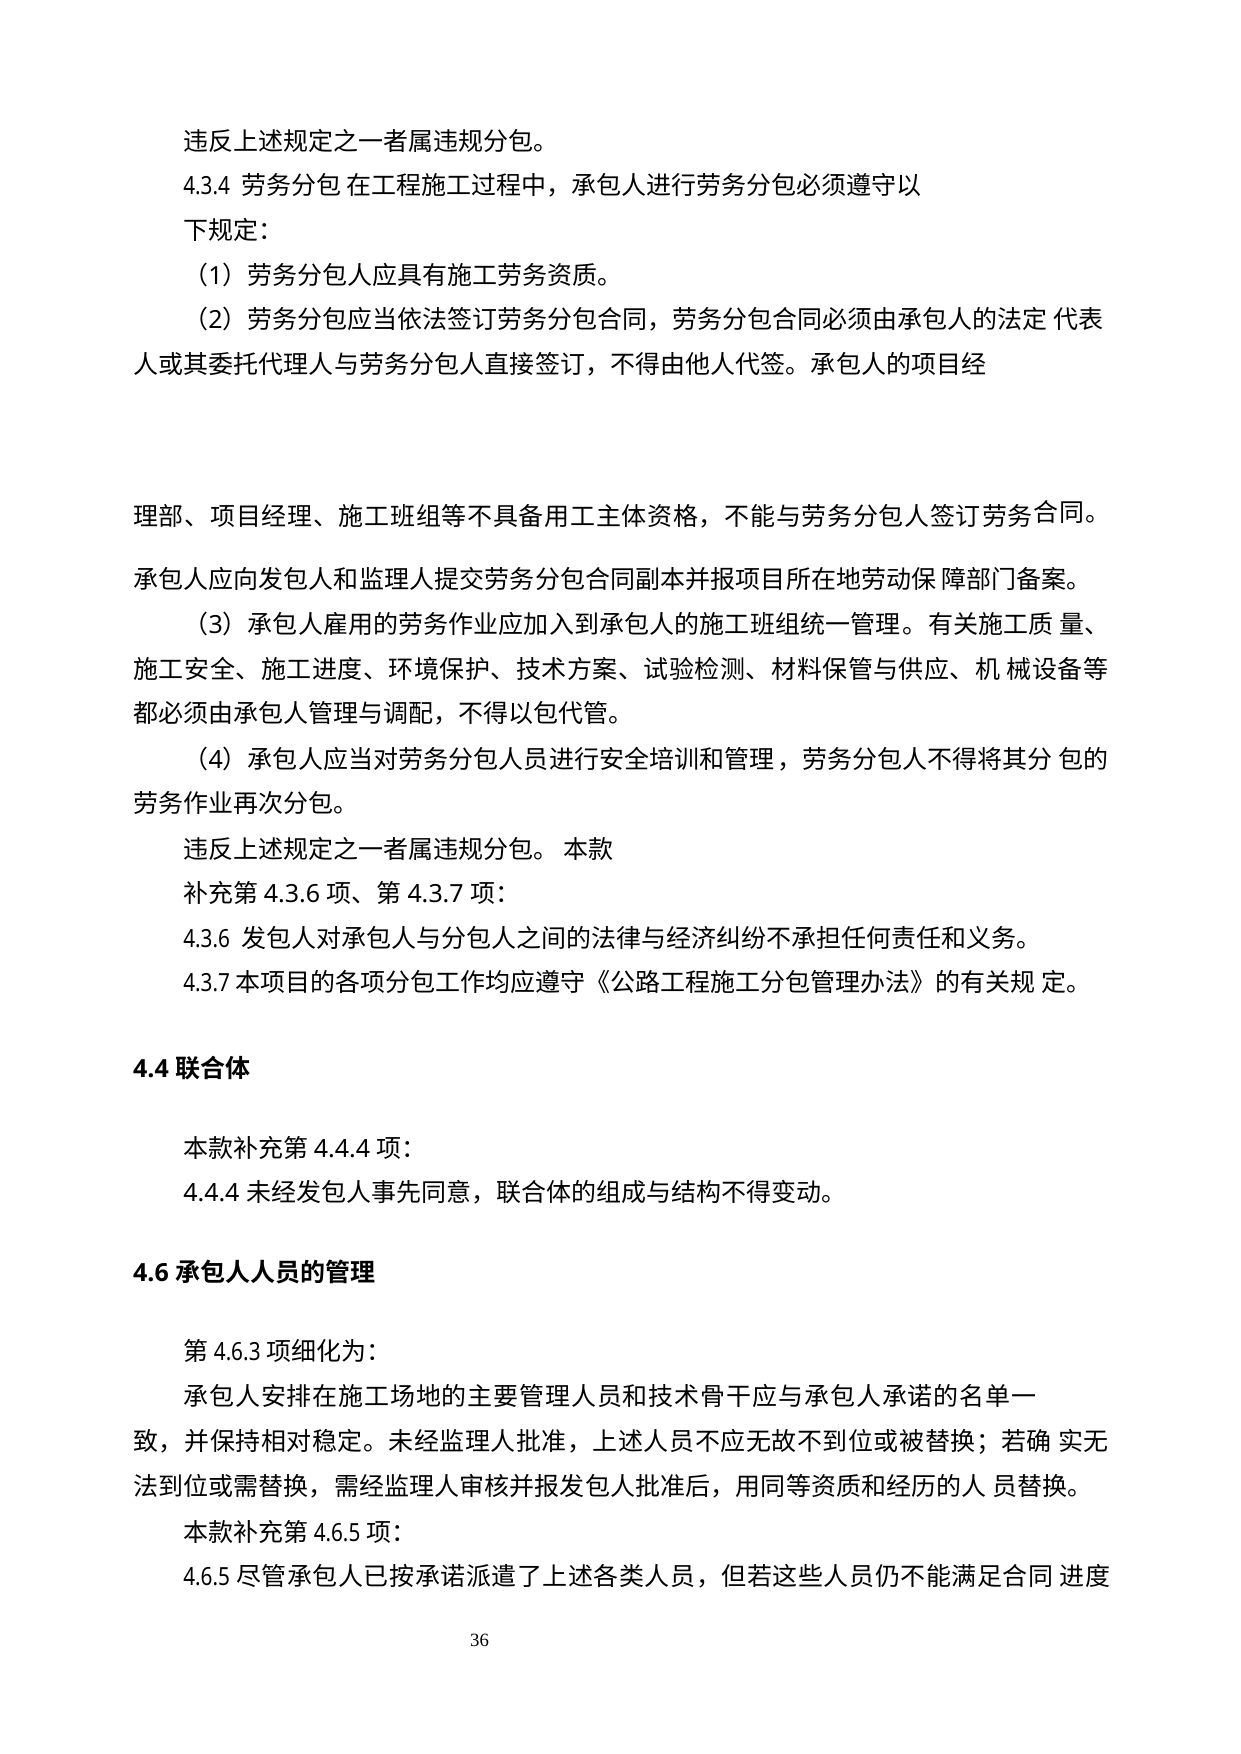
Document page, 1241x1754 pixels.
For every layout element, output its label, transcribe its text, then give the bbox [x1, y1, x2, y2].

text 4.4.4 未经发包人事先同意，联合体的组成与结构不得变动。 [183, 1170, 1124, 1210]
text 本款补充第 4.4.4 项： [183, 1126, 1124, 1166]
text 4.6 承包人人员的管理 [133, 1250, 484, 1290]
text （4）承包人应当对劳务分包人员进行安全培训和管理，劳务分包人不得将其分 包的劳务作业再次分包。 [133, 737, 1110, 821]
text 4.3.6 发包人对承包人与分包人之间的法律与经济纠纷不承担任何责任和义务。 [183, 917, 1124, 957]
text 第 4.6.3 项细化为： [183, 1330, 1110, 1369]
text 本款补充第 4.6.5 项： [183, 1511, 1124, 1550]
text （3）承包人雇用的劳务作业应加入到承包人的施工班组统一管理。有关施工质 量、施工安全、施工进度、环境保护、技术方案、试验检测、材料保管与供应、机 械设备等都必须由承包人管理与调配，不得以包代管。 [133, 603, 1110, 732]
text 致，并保持相对稳定。未经监理人批准，上述人员不应无故不到位或被替换；若确 实无法到位或需替换，需经监理人审核并报发包人批准后，用同等资质和经历的人 员替换。 [133, 1420, 1110, 1505]
text 4.3.7 本项目的各项分包工作均应遵守《公路工程施工分包管理办法》的有关规 定。 [133, 961, 1110, 1001]
text 违反上述规定之一者属违规分包。 本款补充第 4.3.6 项、第 4.3.7 项： [183, 827, 632, 911]
text 承包人安排在施工场地的主要管理人员和技术骨干应与承包人承诺的名单一 [183, 1374, 1110, 1414]
text 违反上述规定之一者属违规分包。 [183, 119, 1124, 159]
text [133, 1555, 1111, 1594]
text 理部、项目经理、施工班组等不具备用工主体资格，不能与劳务分包人签订劳务合同。承包人应向发包人和监理人提交劳务分包合同副本并报项目所在地劳动保 障部门备案。 [133, 473, 1110, 597]
text 4.4 联合体 [133, 1046, 484, 1086]
text 4.3.4 劳务分包 在工程施工过程中，承包人进行劳务分包必须遵守以下规定： [183, 164, 927, 248]
text （1）劳务分包人应具有施工劳务资质。 [183, 254, 1124, 294]
text （2）劳务分包应当依法签订劳务分包合同，劳务分包合同必须由承包人的法定 代表人或其委托代理人与劳务分包人直接签订，不得由他人代签。承包人的项目经 [133, 298, 1106, 383]
